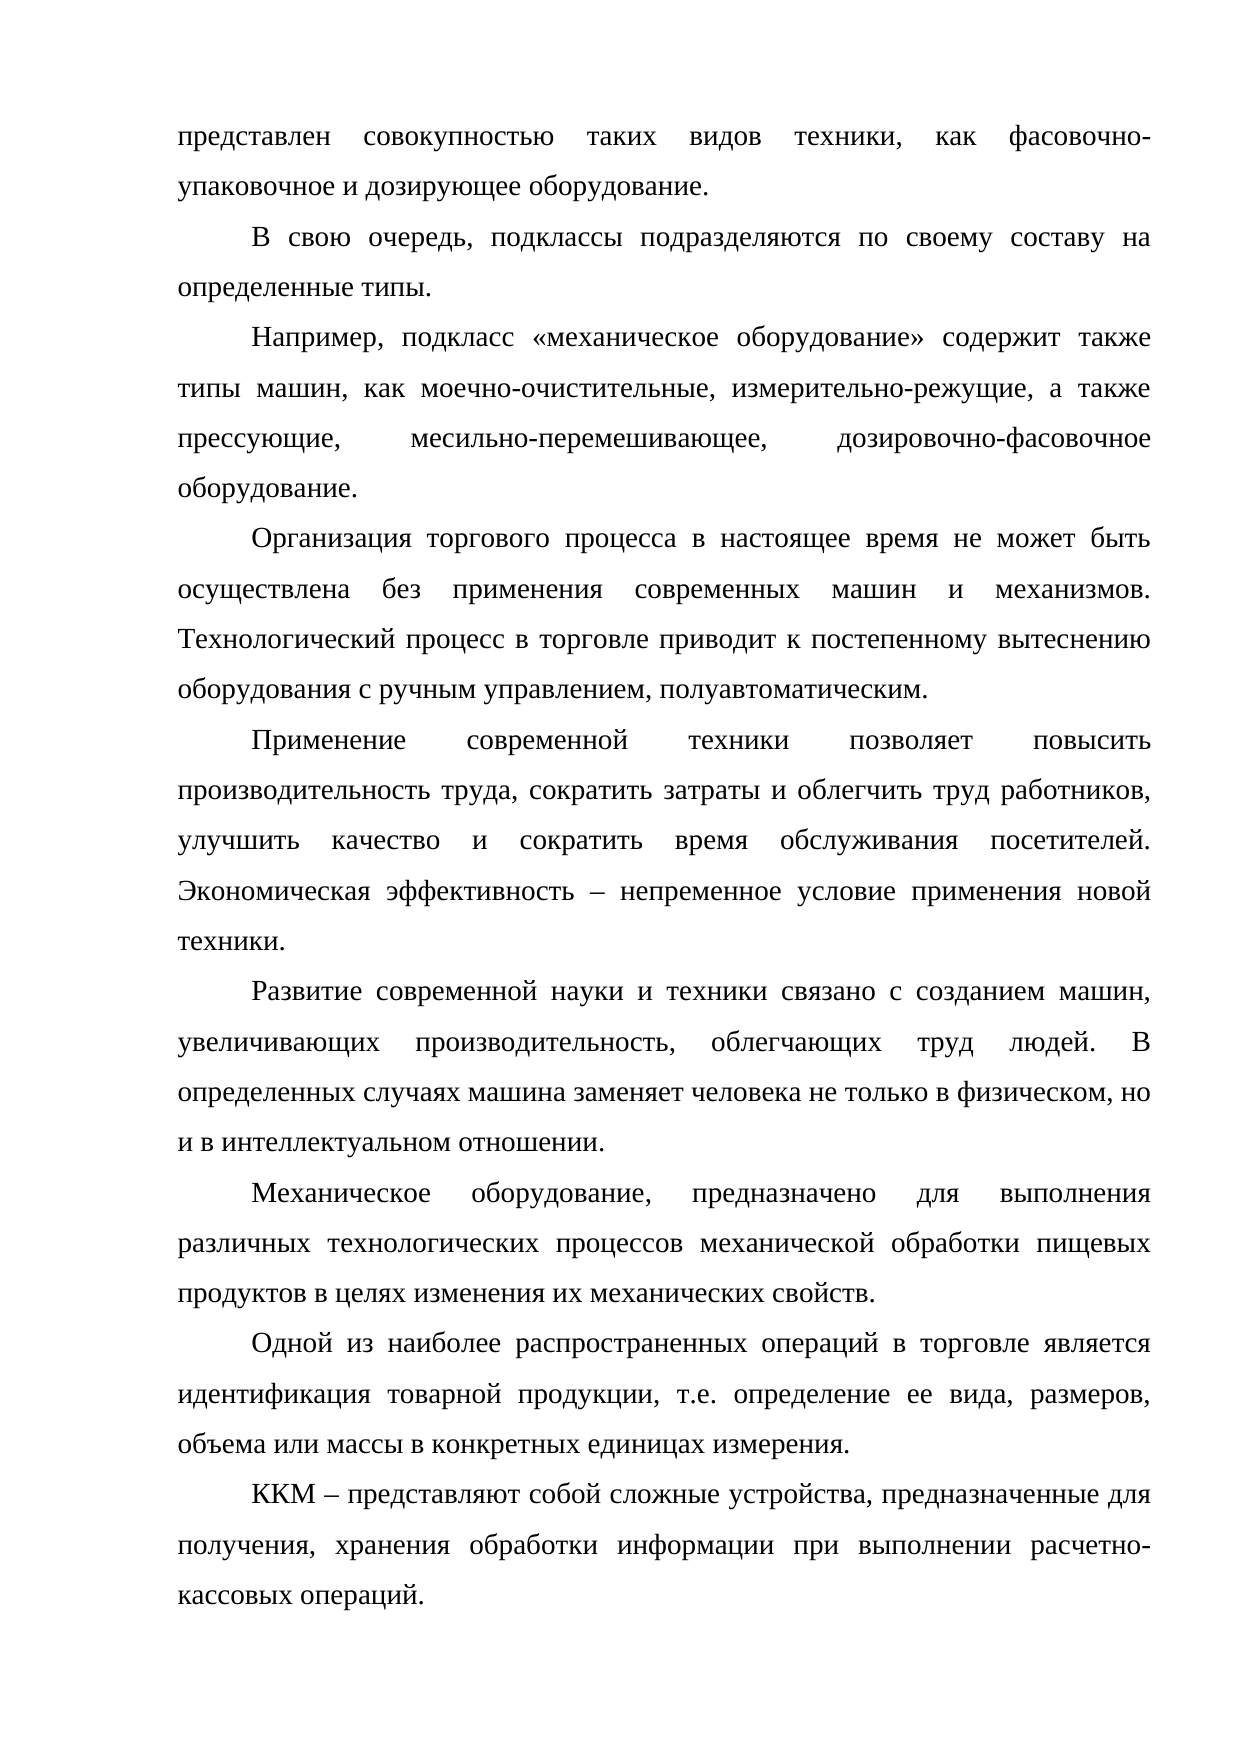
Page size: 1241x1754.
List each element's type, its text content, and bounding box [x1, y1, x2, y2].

text Например, подкласс «механическое оборудование» содержит также типы машин, как моечно-очистительные, измерительно-режущие, а также прессующие, месильно-перемешивающее, дозировочно-фасовочное оборудование. [177, 319, 1152, 504]
text В свою очередь, подклассы подразделяются по своему составу на определенные типы. [177, 219, 1152, 303]
text Применение современной техники позволяет повысить производительность труда, сократить затраты и облегчить труд работников, улучшить качество и сократить время обслуживания посетителей. Экономическая эффективность – непременное условие применения новой техники. [177, 722, 1152, 957]
text Одной из наиболее распространенных операций в торговле является идентификация товарной продукции, т.е. определение ее вида, размеров, объема или массы в конкретных единицах измерения. [177, 1326, 1152, 1460]
text Организация торгового процесса в настоящее время не может быть осуществлена без применения современных машин и механизмов. Технологический процесс в торговле приводит к постепенному вытеснению оборудования с ручным управлением, полуавтоматическим. [177, 521, 1152, 705]
text Развитие современной науки и техники связано с созданием машин, увеличивающих производительность, облегчающих труд людей. В определенных случаях машина заменяет человека не только в физическом, но и в интеллектуальном отношении. [177, 973, 1152, 1158]
text Механическое оборудование, предназначено для выполнения различных технологических процессов механической обработки пищевых продуктов в целях изменения их механических свойств. [177, 1175, 1152, 1309]
text ККМ – представляют собой сложные устройства, предназначенные для получения, хранения обработки информации при выполнении расчетно-кассовых операций. [177, 1477, 1152, 1611]
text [177, 118, 1152, 202]
